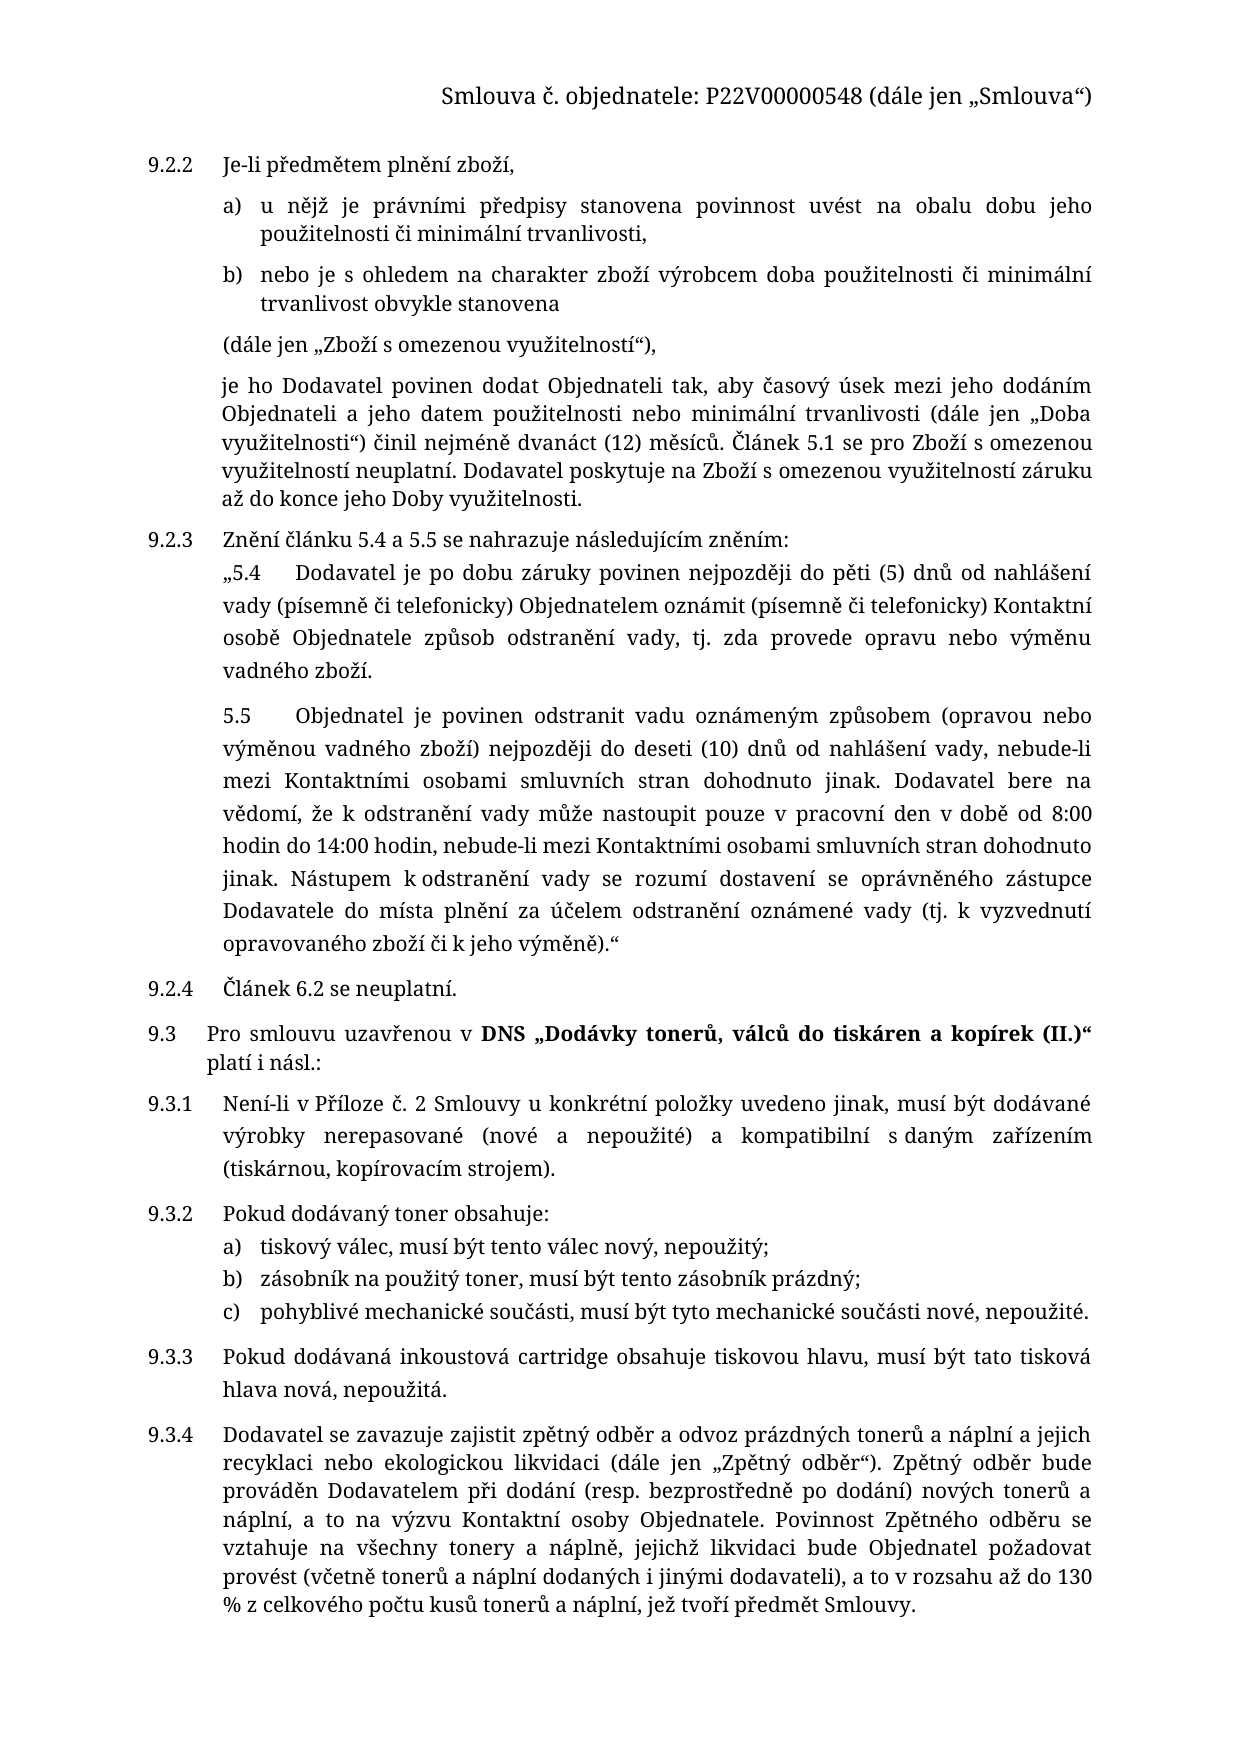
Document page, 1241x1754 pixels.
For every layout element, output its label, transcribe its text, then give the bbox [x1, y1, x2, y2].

list pohyblivé mechanické součásti, musí být tyto mechanické součásti nové, nepoužité. [223, 1297, 1093, 1325]
list u nějž je právními předpisy stanovena povinnost uvést na obalu dobu jeho použitelnosti či minimální trvanlivosti, [223, 191, 1093, 248]
list 5.5 Objednatel je povinen odstranit vadu oznámeným způsobem (opravou nebo výměnou vadného zboží) nejpozději do deseti (10) dnů od nahlášení vady, nebude-li mezi Kontaktními osobami smluvních stran dohodnuto jinak. Dodavatel bere na vědomí, že k odstranění vady může nastoupit pouze v pracovní den v době od 8:00 hodin do 14:00 hodin, nebude-li mezi Kontaktními osobami smluvních stran dohodnuto jinak. Nástupem k odstranění vady se rozumí dostavení se oprávněného zástupce Dodavatele do místa plnění za účelem odstranění oznámené vady (tj. k vyzvednutí opravovaného zboží či k jeho výměně).“ [223, 701, 1093, 958]
text je ho Dodavatel povinen dodat Objednateli tak, aby časový úsek mezi jeho dodáním Objednateli a jeho datem použitelnosti nebo minimální trvanlivosti (dále jen „Doba využitelnosti“) činil nejméně dvanáct (12) měsíců. Článek 5.1 se pro Zboží s omezenou využitelností neuplatní. Dodavatel poskytuje na Zboží s omezenou využitelností záruku až do konce jeho Doby využitelnosti. [221, 371, 1093, 513]
list Znění článku 5.4 a 5.5 se nahrazuje následujícím zněním: [148, 526, 1093, 554]
list nebo je s ohledem na charakter zboží výrobcem doba použitelnosti či minimální trvanlivost obvykle stanovena [223, 261, 1093, 317]
list Pro smlouvu uzavřenou v DNS „Dodávky tonerů, válců do tiskáren a kopírek (II.)“ platí i násl.: [148, 1019, 1093, 1076]
list zásobník na použitý toner, musí být tento zásobník prázdný; [223, 1264, 1093, 1293]
list Pokud dodávaná inkoustová cartridge obsahuje tiskovou hlavu, musí být tato tisková hlava nová, nepoužitá. [148, 1342, 1093, 1403]
list tiskový válec, musí být tento válec nový, nepoužitý; [223, 1232, 1093, 1260]
list Je-li předmětem plnění zboží, [148, 150, 1093, 179]
list „5.4 Dodavatel je po dobu záruky povinen nejpozději do pěti (5) dnů od nahlášení vady (písemně či telefonicky) Objednatelem oznámit (písemně či telefonicky) Kontaktní osobě Objednatele způsob odstranění vady, tj. zda provede opravu nebo výměnu vadného zboží. [223, 558, 1093, 684]
list Není-li v Příloze č. 2 Smlouvy u konkrétní položky uvedeno jinak, musí být dodávané výrobky nerepasované (nové a nepoužité) a kompatibilní s daným zařízením (tiskárnou, kopírovacím strojem). [148, 1089, 1093, 1182]
list Dodavatel se zavazuje zajistit zpětný odběr a odvoz prázdných tonerů a náplní a jejich recyklaci nebo ekologickou likvidaci (dále jen „Zpětný odběr“). Zpětný odběr bude prováděn Dodavatelem při dodání (resp. bezprostředně po dodání) nových tonerů a náplní, a to na výzvu Kontaktní osoby Objednatele. Povinnost Zpětného odběru se vztahuje na všechny tonery a náplně, jejichž likvidaci bude Objednatel požadovat provést (včetně tonerů a náplní dodaných i jinými dodavateli), a to v rozsahu až do 130 % z celkového počtu kusů tonerů a náplní, jež tvoří předmět Smlouvy. [148, 1420, 1093, 1619]
text (dále jen „Zboží s omezenou využitelností“), [223, 330, 1093, 358]
list Pokud dodávaný toner obsahuje: [148, 1199, 1093, 1228]
list Článek 6.2 se neuplatní. [148, 974, 1093, 1003]
